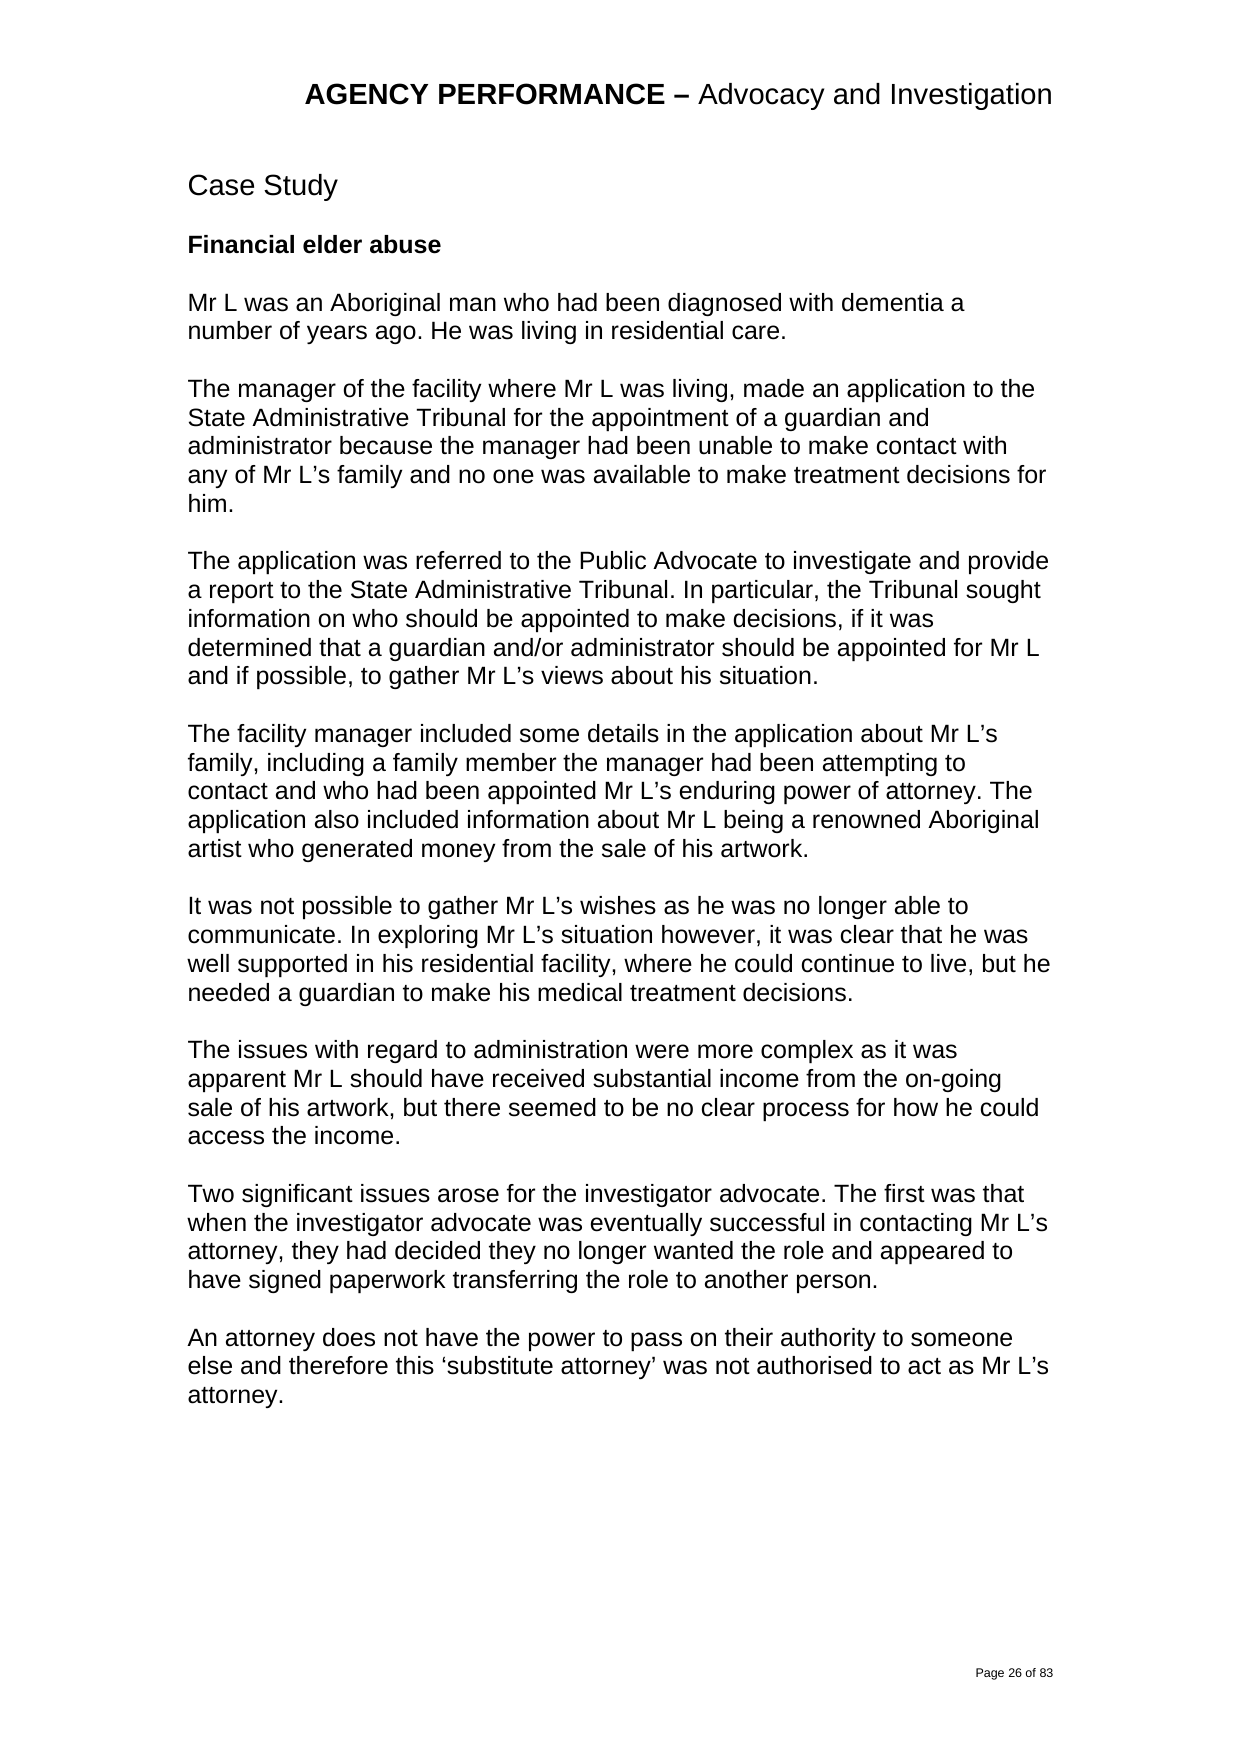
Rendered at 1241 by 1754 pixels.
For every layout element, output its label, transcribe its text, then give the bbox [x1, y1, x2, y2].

text The issues with regard to administration were more complex as it was apparent Mr L should have received substantial income from the on-going sale of his artwork, but there seemed to be no clear process for how he could access the income. [187, 1035, 1053, 1150]
text Two significant issues arose for the investigator advocate. The first was that when the investigator advocate was eventually successful in contacting Mr L’s attorney, they had decided they no longer wanted the role and appeared to have signed paperwork transferring the role to another person. [187, 1179, 1053, 1294]
text An attorney does not have the power to pass on their authority to someone else and therefore this ‘substitute attorney’ was not authorised to act as Mr L’s attorney. [187, 1323, 1053, 1409]
text Financial elder abuse [187, 230, 1053, 259]
text AGENCY PERFORMANCE – Advocacy and Investigation [187, 77, 1053, 110]
text Case Study [187, 168, 1053, 201]
text The facility manager included some details in the application about Mr L’s family, including a family member the manager had been attempting to contact and who had been appointed Mr L’s enduring power of attorney. The application also included information about Mr L being a renowned Aboriginal artist who generated money from the sale of his artwork. [187, 719, 1053, 863]
text The manager of the facility where Mr L was living, made an application to the State Administrative Tribunal for the appointment of a guardian and administrator because the manager had been unable to make contact with any of Mr L’s family and no one was available to make treatment decisions for him. [187, 374, 1053, 518]
text It was not possible to gather Mr L’s wishes as he was no longer able to communicate. In exploring Mr L’s situation however, it was clear that he was well supported in his residential facility, where he could continue to live, but he needed a guardian to make his medical treatment decisions. [187, 891, 1053, 1006]
text Mr L was an Aboriginal man who had been diagnosed with dementia a number of years ago. He was living in residential care. [187, 288, 1053, 345]
text The application was referred to the Public Advocate to investigate and provide a report to the State Administrative Tribunal. In particular, the Tribunal sought information on who should be appointed to make decisions, if it was determined that a guardian and/or administrator should be appointed for Mr L and if possible, to gather Mr L’s views about his situation. [187, 546, 1053, 690]
